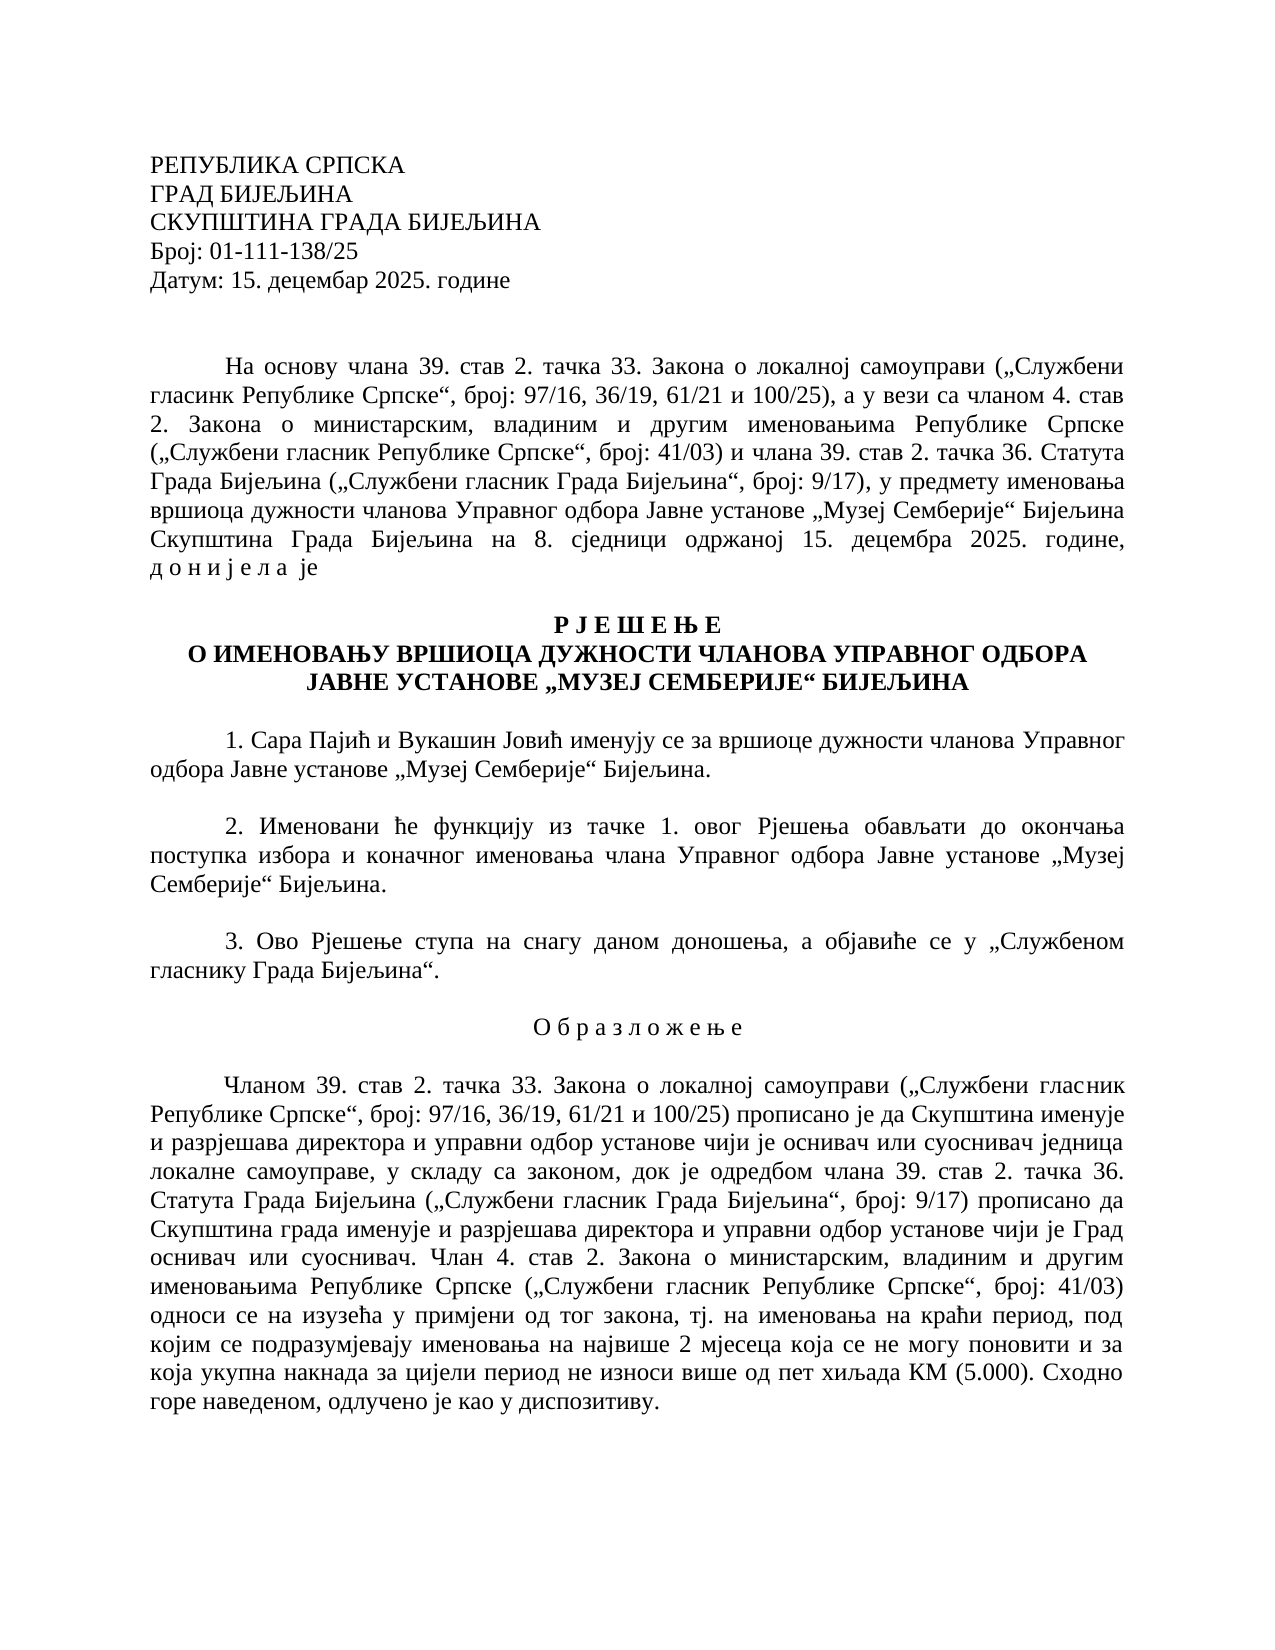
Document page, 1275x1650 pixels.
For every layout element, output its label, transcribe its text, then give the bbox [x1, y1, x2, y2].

text РЕПУБЛИКА СРПСКА [150, 150, 1125, 179]
text ЈАВНЕ УСТАНОВЕ „МУЗЕЈ СЕМБЕРИЈЕ“ БИЈЕЉИНА [150, 667, 1125, 696]
text На основу члана 39. став 2. тачка 33. Закона о локалној самоуправи („Службени гласинк Републике Српске“, број: 97/16, 36/19, 61/21 и 100/25), а у вези са чланом 4. став 2. Закона о министарским, владиним и другим именовањима Републике Српске („Службени гласник Републике Српске“, број: 41/03) и члана 39. став 2. тачка 36. Статута Града Бијељина („Службени гласник Града Бијељина“, број: 9/17), у предмету именовања вршиоца дужности чланова Управног одбора Јавне установе „Музеј Семберије“ Бијељина Скупштина Града Бијељина на 8. сједници одржаној 15. децембра 2025. године, д о н и ј е л а је [150, 351, 1125, 581]
text О б р а з л о ж е њ е [150, 1012, 1125, 1041]
text СКУПШТИНА ГРАДА БИЈЕЉИНА [150, 207, 1125, 236]
text Датум: 15. децембар 2025. године [150, 265, 1125, 294]
text Број: 01-111-138/25 [150, 236, 1125, 265]
text О ИМЕНОВАЊУ ВРШИОЦА ДУЖНОСТИ ЧЛАНОВА УПРАВНОГ ОДБОРА [150, 639, 1125, 667]
text Чланом 39. став 2. тачка 33. Закона о локалној самоуправи („Службени гласник Републике Српске“, број: 97/16, 36/19, 61/21 и 100/25) прописано је да Скупштина именује и разрјешава директора и управни одбор установе чији је оснивач или суоснивач једница локалне самоуправе, у складу са законом, док је одредбом члана 39. став 2. тачка 36. Статута Града Бијељина („Службени гласник Града Бијељина“, број: 9/17) прописано да Скупштина града именује и разрјешава директора и управни одбор установе чији је Град оснивач или суоснивач. Члан 4. став 2. Закона о министарским, владиним и другим именовањима Републике Српске („Службени гласник Републике Српске“, број: 41/03) односи се на изузећа у примјени од тог закона, тј. на именовања на краћи период, под којим се подразумјевају именовања на највише 2 мјесеца која се не могу поновити и за која укупна накнада за цијели период не износи више од пет хиљада КМ (5.000). Сходно горе наведеном, одлучено је као у диспозитиву. [150, 1070, 1125, 1415]
text 2. Именовани ће функцију из тачке 1. овог Рјешења обављати до окончања поступка избора и коначног именовања члана Управног одбора Јавне установе „Музеј Семберије“ Бијељина. [150, 811, 1125, 897]
text 3. Ово Рјешење ступа на снагу даном доношења, а објавиће се у „Службеном гласнику Града Бијељина“. [150, 926, 1125, 984]
text Р Ј Е Ш Е Њ Е [150, 610, 1125, 639]
text ГРАД БИЈЕЉИНА [150, 179, 1125, 207]
text 1. Сара Пајић и Вукашин Јовић именују се за вршиоце дужности чланова Управног одбора Јавне установе „Музеј Семберије“ Бијељина. [150, 725, 1125, 782]
